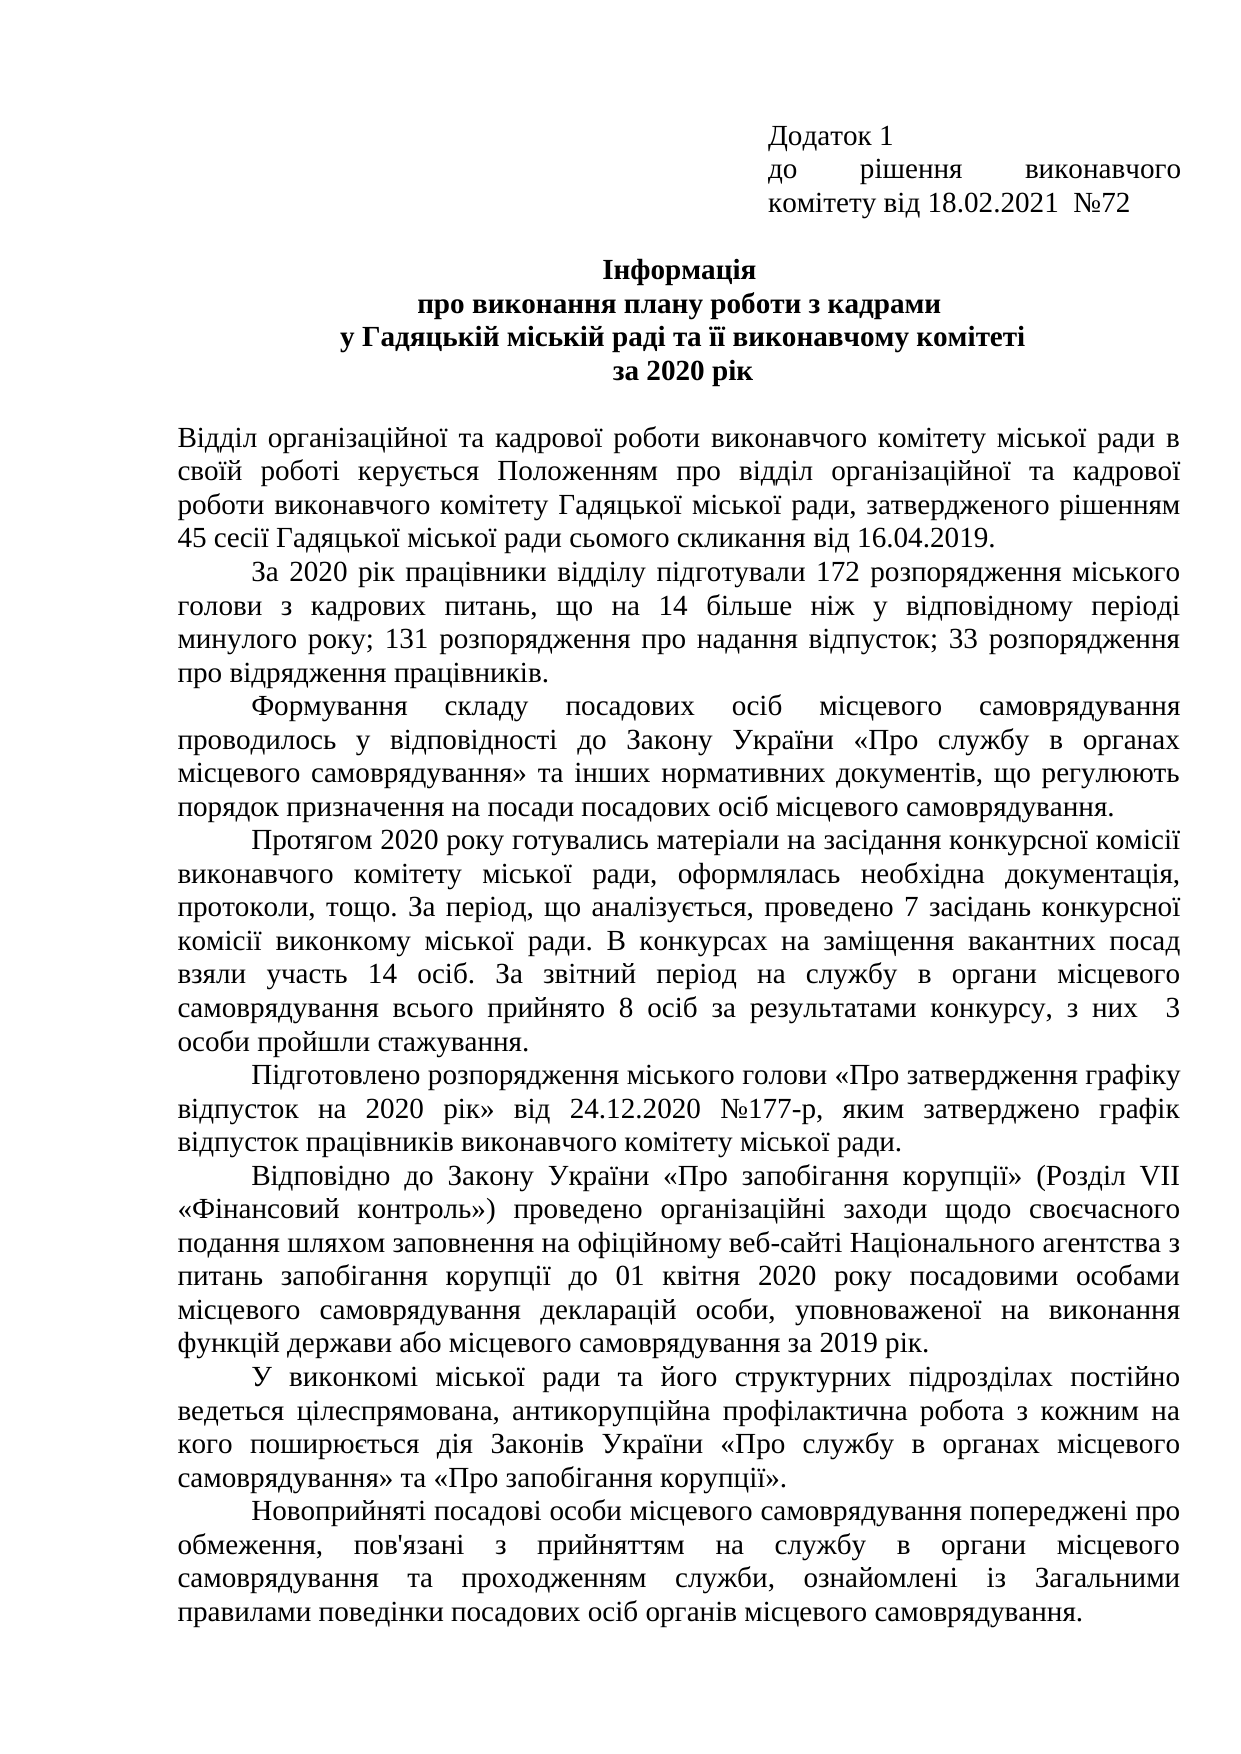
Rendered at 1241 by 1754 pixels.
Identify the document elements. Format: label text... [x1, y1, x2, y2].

text Додаток 1 [768, 118, 1181, 152]
text Новоприйняті посадові особи місцевого самоврядування попереджені про обмеження, пов'язані з прийняттям на службу в органи місцевого самоврядування та проходженням служби, ознайомлені із Загальними правилами поведінки посадових осіб органів місцевого самоврядування. [177, 1493, 1181, 1627]
text у Гадяцькій міській раді та її виконавчому комітеті [177, 319, 1181, 353]
text Інформація [177, 252, 1181, 286]
text У виконкомі міської ради та його структурних підрозділах постійно ведеться цілеспрямована, антикорупційна профілактична робота з кожним на кого поширюється дія Законів України «Про службу в органах місцевого самоврядування» та «Про запобігання корупції». [177, 1359, 1181, 1493]
text про виконання плану роботи з кадрами [177, 286, 1181, 319]
text Протягом 2020 року готувались матеріали на засідання конкурсної комісії виконавчого комітету міської ради, оформлялась необхідна документація, протоколи, тощо. За період, що аналізується, проведено 7 засідань конкурсної комісії виконкому міської ради. В конкурсах на заміщення вакантних посад взяли участь 14 осіб. За звітний період на службу в органи місцевого самоврядування всього прийнято 8 осіб за результатами конкурсу, з них 3 особи пройшли стажування. [177, 822, 1181, 1057]
text Формування складу посадових осіб місцевого самоврядування проводилось у відповідності до Закону України «Про службу в органах місцевого самоврядування» та інших нормативних документів, що регулюють порядок призначення на посади посадових осіб місцевого самоврядування. [177, 688, 1181, 822]
text Підготовлено розпорядження міського голови «Про затвердження графіку відпусток на 2020 рік» від 24.12.2020 №177-р, яким затверджено графік відпусток працівників виконавчого комітету міської ради. [177, 1057, 1181, 1158]
text до рішення виконавчого комітету від 18.02.2021 №72 [768, 152, 1181, 219]
text Відділ організаційної та кадрової роботи виконавчого комітету міської ради в своїй роботі керується Положенням про відділ організаційної та кадрової роботи виконавчого комітету Гадяцької міської ради, затвердженого рішенням 45 сесії Гадяцької міської ради сьомого скликання від 16.04.2019. [177, 420, 1181, 554]
text за 2020 рік [177, 353, 1181, 386]
text За 2020 рік працівники відділу підготували 172 розпорядження міського голови з кадрових питань, що на 14 більше ніж у відповідному періоді минулого року; 131 розпорядження про надання відпусток; 33 розпорядження про відрядження працівників. [177, 554, 1181, 688]
text Відповідно до Закону України «Про запобігання корупції» (Розділ VII «Фінансовий контроль») проведено організаційні заходи щодо своєчасного подання шляхом заповнення на офіційному веб-сайті Національного агентства з питань запобігання корупції до 01 квітня 2020 року посадовими особами місцевого самоврядування декларацій особи, уповноваженої на виконання функцій держави або місцевого самоврядування за 2019 рік. [177, 1158, 1181, 1359]
